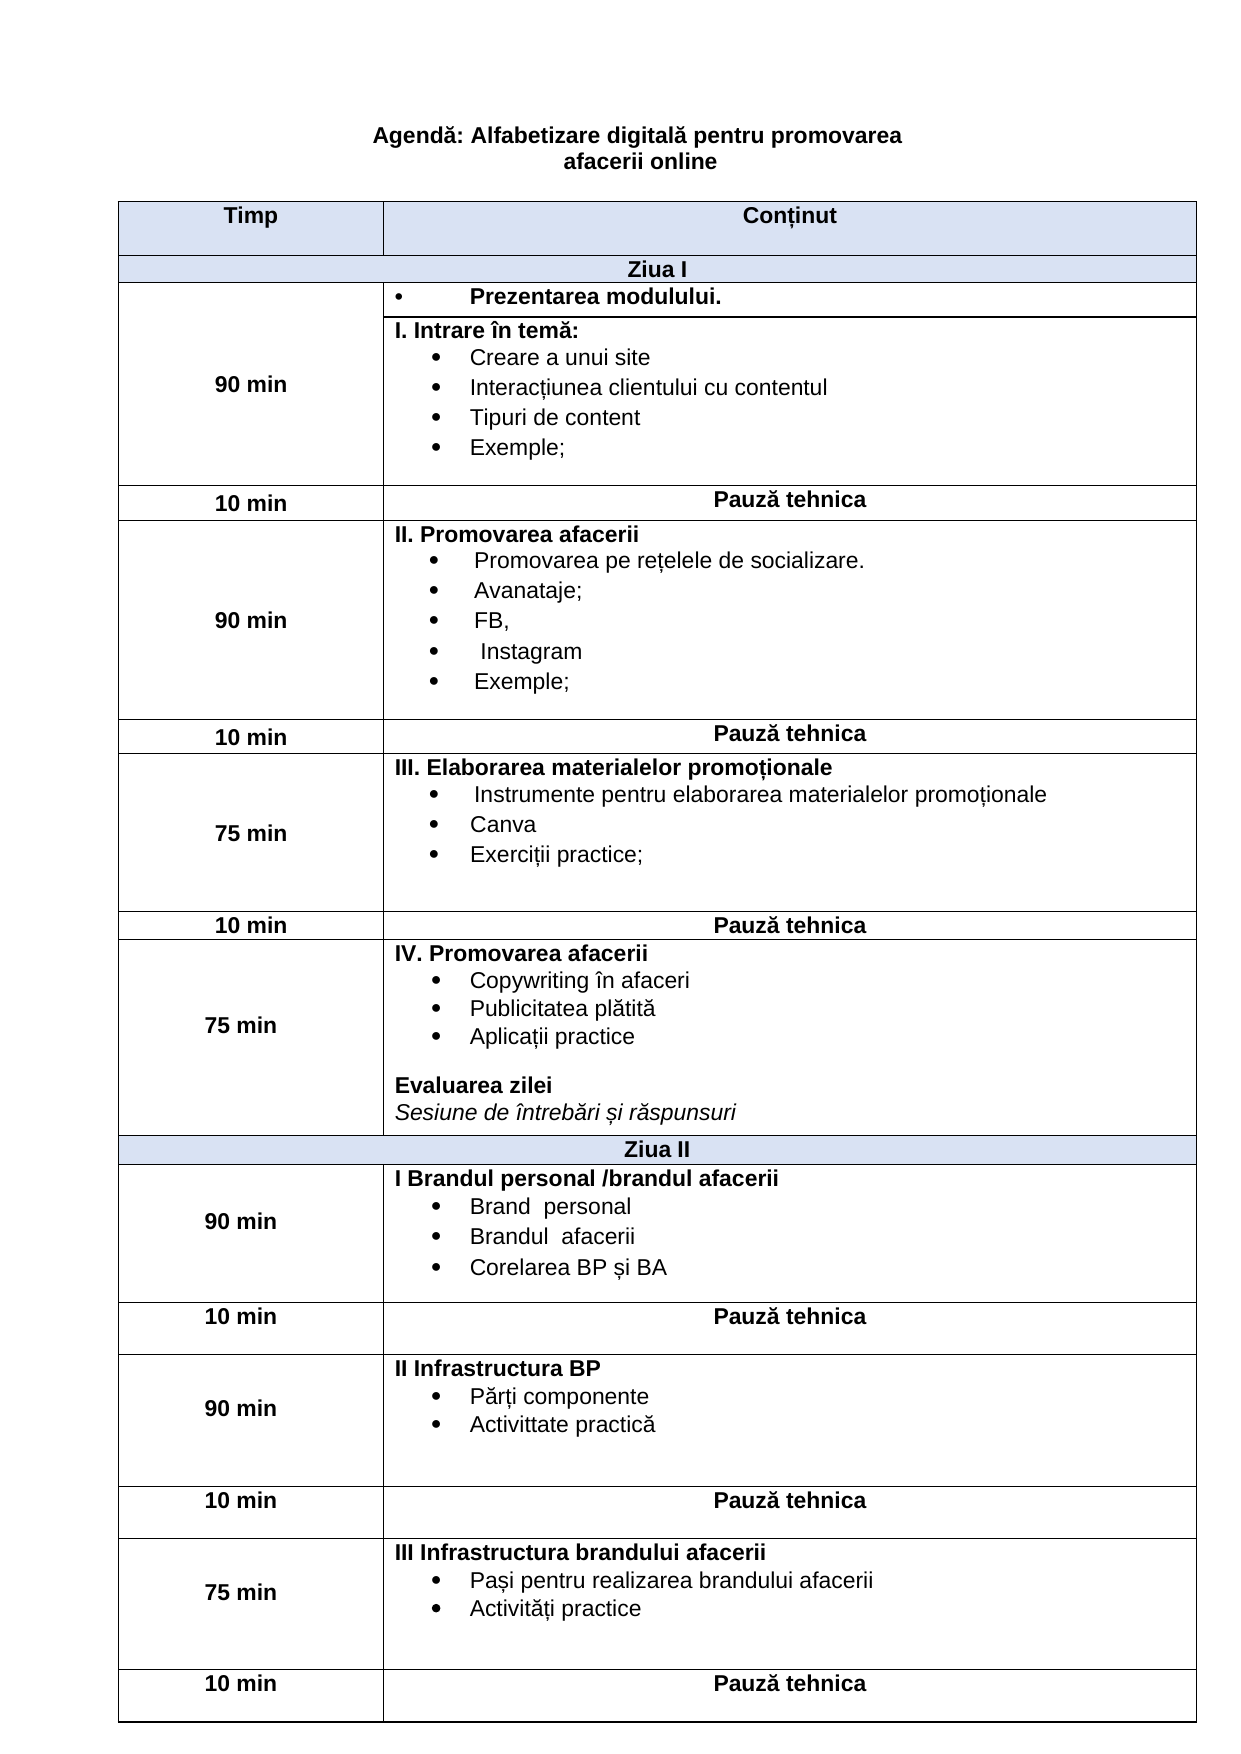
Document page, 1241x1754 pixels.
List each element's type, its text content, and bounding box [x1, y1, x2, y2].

table_cell 90 min [119, 521, 383, 719]
table_cell Pauză tehnica [384, 1303, 1196, 1354]
table_cell 75 min [119, 940, 383, 1135]
table_cell 10 min [119, 486, 383, 520]
table_cell Pauză tehnica [384, 720, 1196, 753]
table_cell I Brandul personal /brandul afacerii Brand personal Brandul afacerii Corelarea BP și BA [384, 1165, 1196, 1302]
table_cell 10 min [119, 720, 383, 753]
table_cell 10 min [119, 1303, 383, 1354]
table_cell 90 min [119, 283, 383, 485]
table_cell Ziua I [119, 256, 1196, 282]
table_cell II Infrastructura BP Părți componente Activittate practică [384, 1355, 1196, 1486]
table_cell 90 min [119, 1165, 383, 1302]
table_cell II. Promovarea afacerii Promovarea pe rețelele de socializare. Avanataje; FB, Instagram Exemple; [384, 521, 1196, 719]
table_cell Ziua II [119, 1136, 1196, 1164]
table_cell 90 min [119, 1355, 383, 1486]
table_cell 75 min [119, 1539, 383, 1669]
table_cell Pauză tehnica [384, 486, 1196, 520]
table_cell III Infrastructura brandului afacerii Pași pentru realizarea brandului afacerii Activități practice [384, 1539, 1196, 1669]
table_cell 10 min [119, 912, 383, 938]
table_cell III. Elaborarea materialelor promoționale Instrumente pentru elaborarea materialelor promoționale Canva Exerciții practice; [384, 754, 1196, 911]
table_cell • Prezentarea modulului. [384, 283, 1196, 316]
table_cell Pauză tehnica [384, 1670, 1196, 1721]
table_cell 75 min [119, 754, 383, 911]
table_cell IV. Promovarea afacerii Copywriting în afaceri Publicitatea plătită Aplicații practice Evaluarea zilei Sesiune de întrebări și răspunsuri [384, 940, 1196, 1135]
table_header Timp [119, 202, 383, 255]
table_cell 10 min [119, 1487, 383, 1538]
table_cell 10 min [119, 1670, 383, 1721]
table_cell Pauză tehnica [384, 912, 1196, 938]
table_header Conținut [384, 202, 1196, 255]
table_cell I. Intrare în temă: Creare a unui site Interacțiunea clientului cu contentul Tipuri de content Exemple; [384, 318, 1196, 485]
title Agendă: Alfabetizare digitală pentru promovarea afacerii online [118, 122, 1162, 174]
table_cell Pauză tehnica [384, 1487, 1196, 1538]
